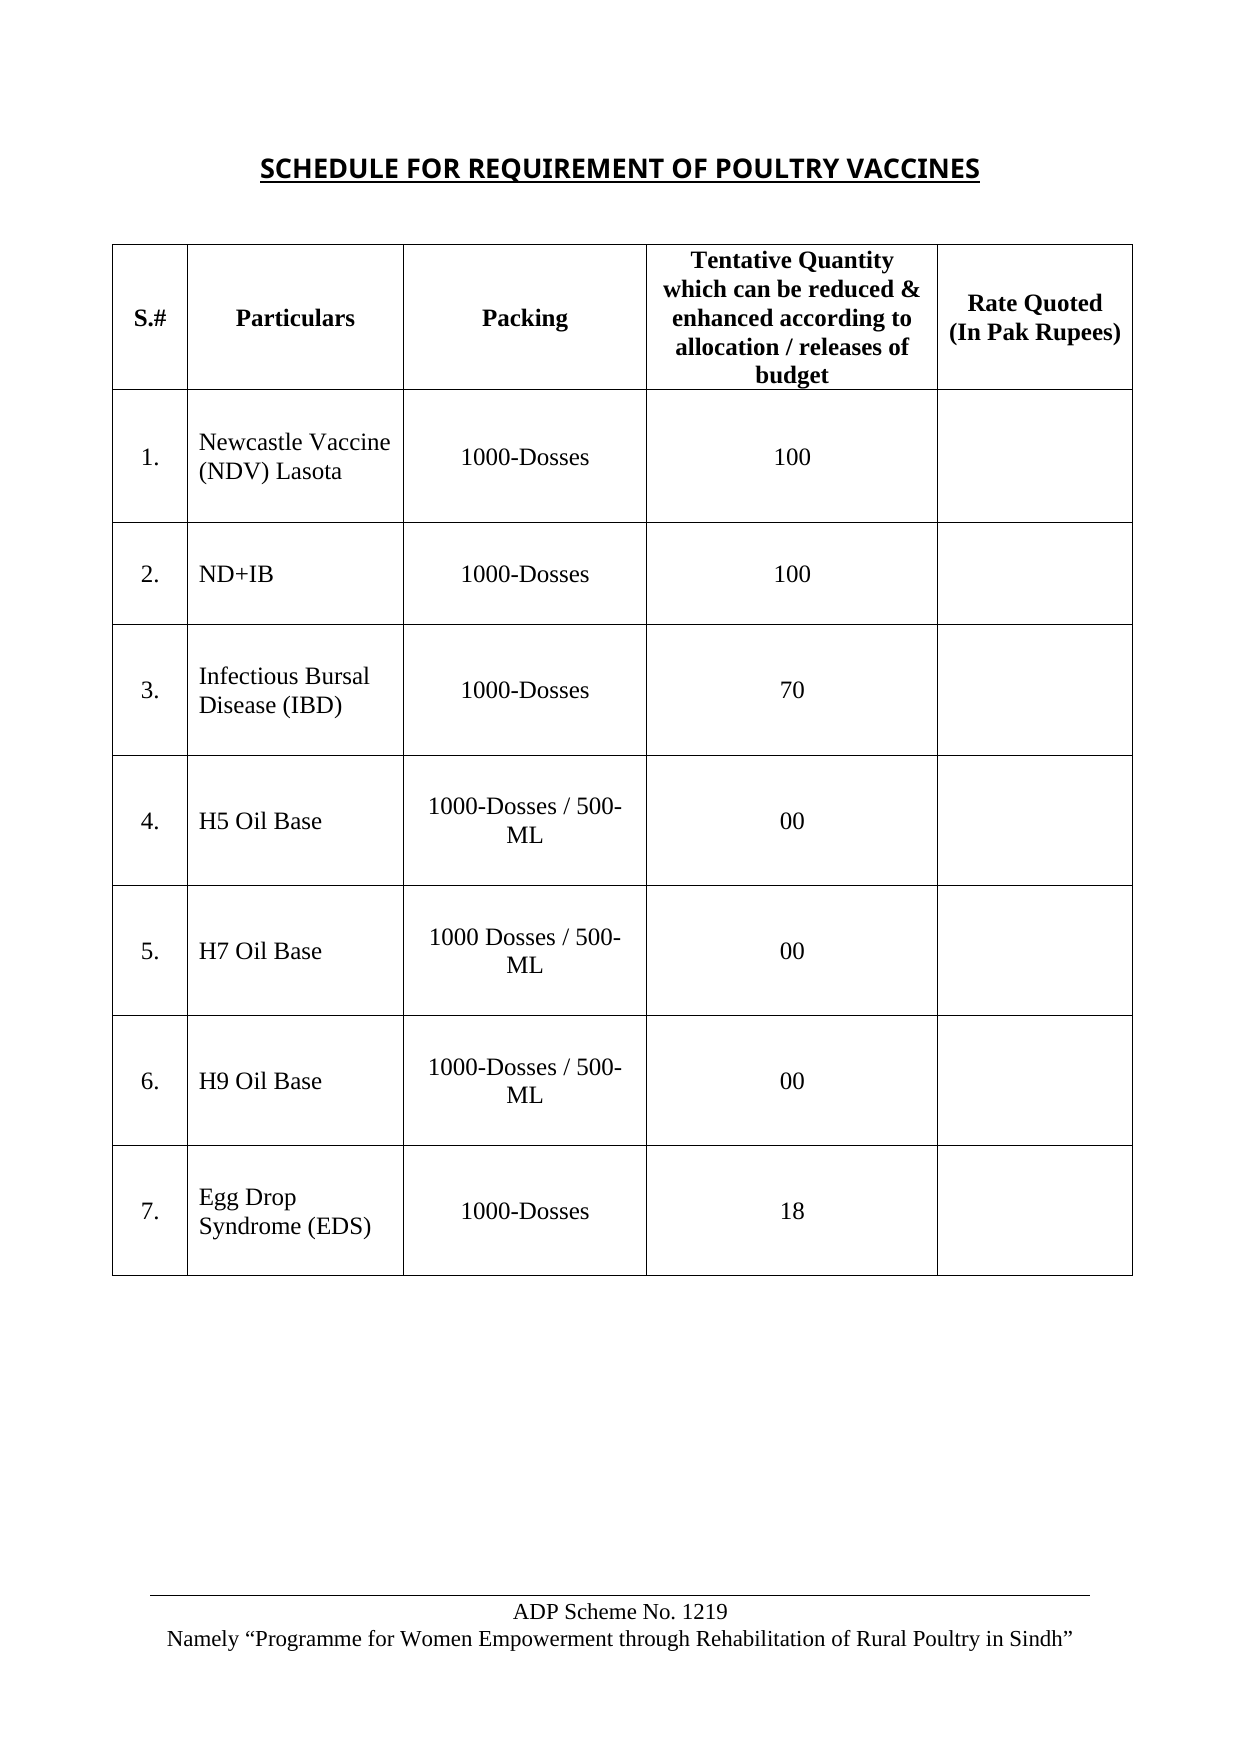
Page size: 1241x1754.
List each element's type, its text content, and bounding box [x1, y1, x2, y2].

table_cell H7 Oil Base [188, 886, 403, 1015]
table_cell [938, 886, 1132, 1015]
table_cell [938, 756, 1132, 885]
table_header Tentative Quantity which can be reduced & enhanced according to allocation / releases of budget [647, 245, 937, 389]
table_cell 1000-Dosses [404, 625, 646, 754]
table_cell 1000-Dosses / 500-ML [404, 1016, 646, 1145]
table_cell 70 [647, 625, 937, 754]
table_cell [938, 625, 1132, 754]
table_cell 7. [113, 1146, 187, 1275]
table_cell Egg Drop Syndrome (EDS) [188, 1146, 403, 1275]
table_cell 100 [647, 390, 937, 522]
table_cell 1000-Dosses / 500-ML [404, 756, 646, 885]
table_cell 4. [113, 756, 187, 885]
table_cell Newcastle Vaccine (NDV) Lasota [188, 390, 403, 522]
table_cell 1000-Dosses [404, 523, 646, 624]
table_cell [938, 390, 1132, 522]
table_cell 18 [647, 1146, 937, 1275]
table_cell 00 [647, 756, 937, 885]
text SCHEDULE FOR REQUIREMENT OF POULTRY VACCINES [150, 150, 1090, 187]
table_cell [938, 1146, 1132, 1275]
table_cell 00 [647, 886, 937, 1015]
table_cell ND+IB [188, 523, 403, 624]
table_cell 6. [113, 1016, 187, 1145]
table_header Rate Quoted (In Pak Rupees) [938, 245, 1132, 389]
table_cell 2. [113, 523, 187, 624]
table_cell 5. [113, 886, 187, 1015]
table_cell 1. [113, 390, 187, 522]
table_cell 00 [647, 1016, 937, 1145]
table_cell Infectious Bursal Disease (IBD) [188, 625, 403, 754]
table_cell H5 Oil Base [188, 756, 403, 885]
table_cell 1000-Dosses [404, 390, 646, 522]
table_cell 1000-Dosses [404, 1146, 646, 1275]
table_cell 1000 Dosses / 500-ML [404, 886, 646, 1015]
table_header S.# [113, 245, 187, 389]
table_cell [938, 1016, 1132, 1145]
table_cell 100 [647, 523, 937, 624]
table_header Packing [404, 245, 646, 389]
table_header Particulars [188, 245, 403, 389]
table_cell H9 Oil Base [188, 1016, 403, 1145]
table_cell 3. [113, 625, 187, 754]
table_cell [938, 523, 1132, 624]
